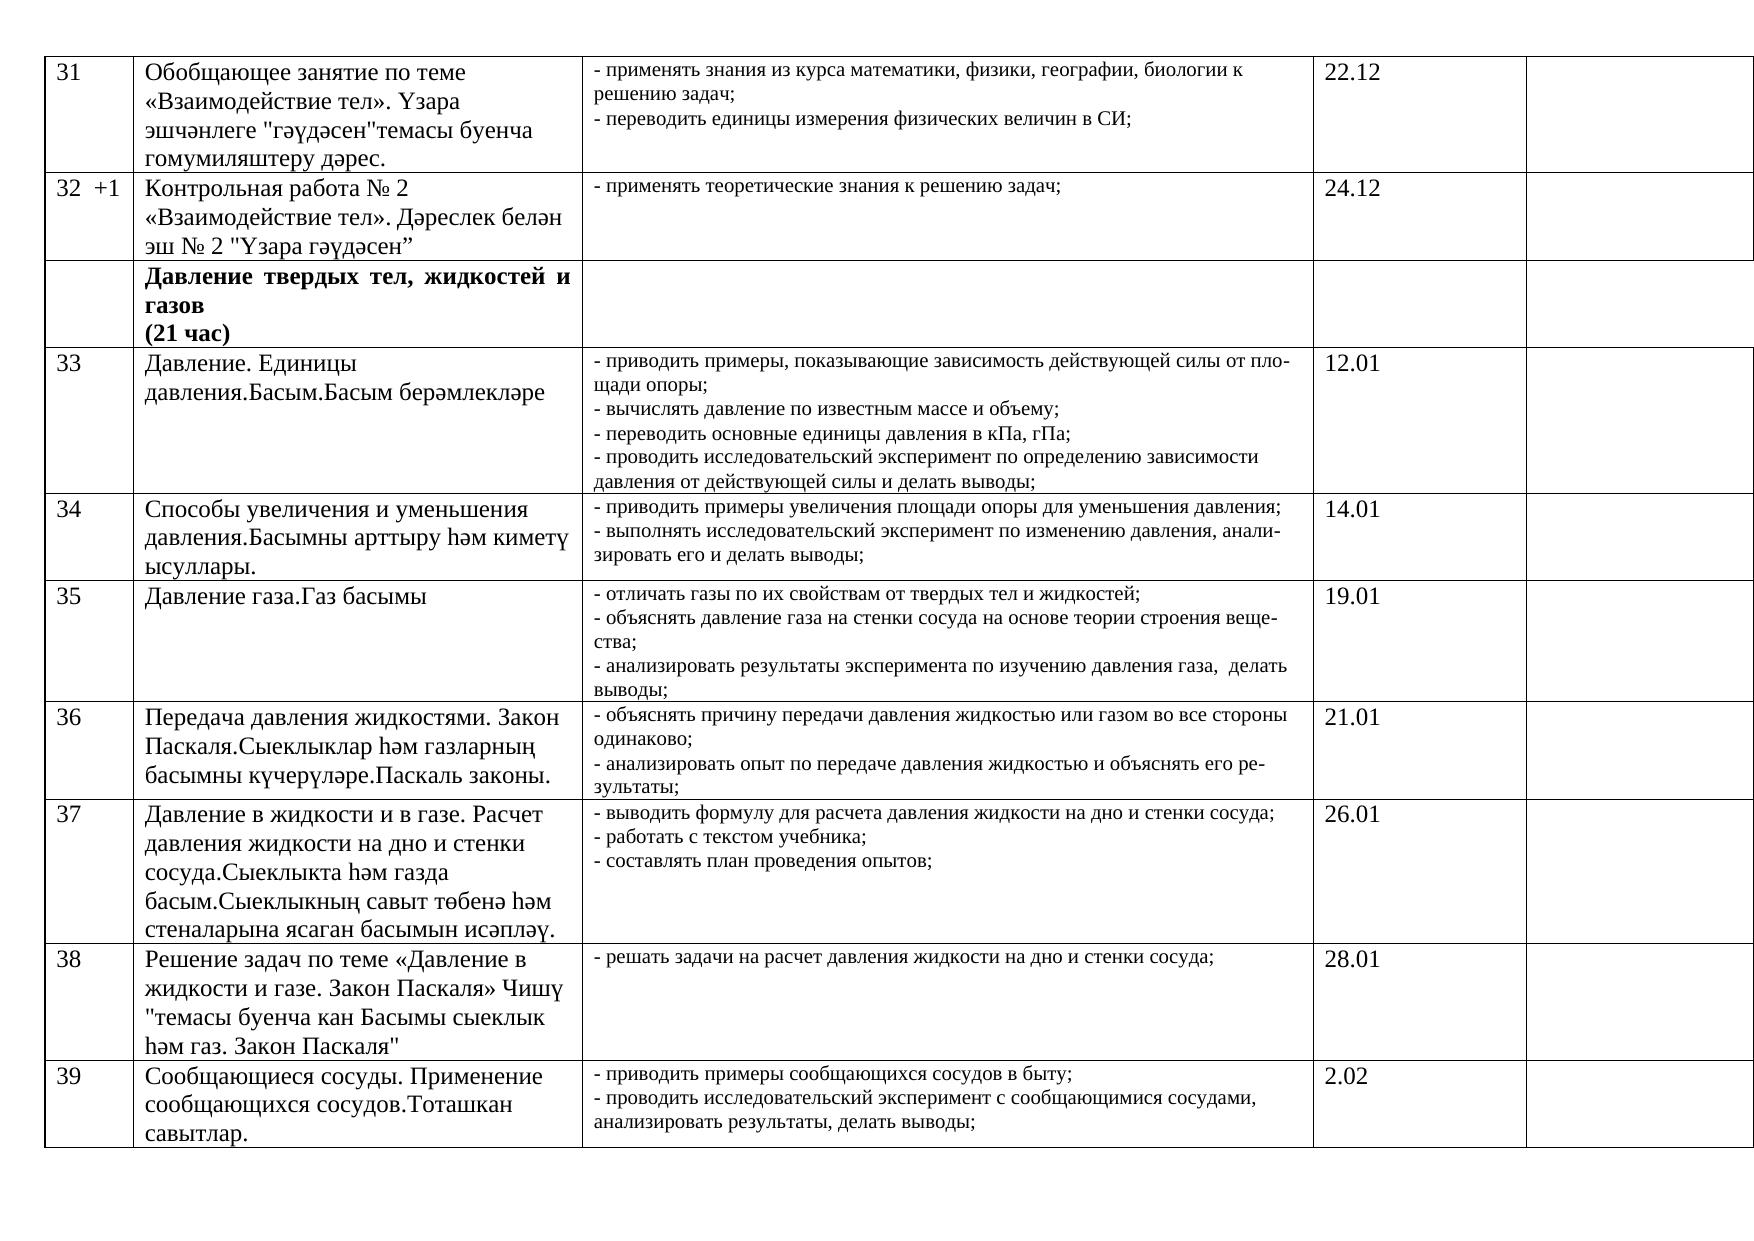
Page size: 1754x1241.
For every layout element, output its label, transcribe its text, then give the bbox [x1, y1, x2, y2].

table_cell - применять теоретические знания к решению задач; [583, 173, 1313, 260]
table_cell 37 [46, 800, 133, 943]
table_cell Передача давления жидкостями. Закон Паскаля.Сыеклыклар һәм газларның басымны күчерүләре.Паскаль законы. [134, 702, 582, 798]
table_cell [1314, 261, 1526, 347]
table_cell - выводить формулу для расчета давления жидкости на дно и стенки сосуда; - работать с текстом учебника; - составлять план проведения опытов; [583, 800, 1313, 943]
table_cell Способы увеличения и уменьшения давления.Басымны арттыру һәм киметү ысуллары. [134, 494, 582, 580]
table_cell 28.01 [1314, 944, 1526, 1060]
table_cell 38 [46, 944, 133, 1060]
table_cell [1527, 348, 1753, 493]
table_cell [1527, 1061, 1753, 1147]
table_cell Обобщающее занятие по теме «Взаимодействие тел». Үзара эшчәнлеге "гәүдәсен"темасы буенча гомумиляштеру дәрес. [134, 57, 582, 172]
table_cell - приводить примеры, показывающие зависимость действующей силы от площади опоры; - вычислять давление по известным массе и объему; - переводить основные единицы давления в кПа, гПа; - проводить исследовательский эксперимент по определению зависимости давления от действующей силы и делать выводы; [583, 348, 1313, 493]
table_cell [1527, 581, 1753, 701]
table_cell [46, 261, 133, 347]
table_cell [1527, 57, 1753, 172]
table_cell 34 [46, 494, 133, 580]
table_cell Давление твердых тел, жидкостей и газов (21 час) [134, 261, 582, 347]
table_cell [1527, 800, 1753, 943]
table_cell 14.01 [1314, 494, 1526, 580]
table_cell [583, 261, 1313, 347]
table_cell Давление. Единицы давления.Басым.Басым берәмлекләре [134, 348, 582, 493]
table_cell 12.01 [1314, 348, 1526, 493]
table_cell 35 [46, 581, 133, 701]
table_cell 39 [46, 1061, 133, 1147]
table_cell Давление в жидкости и в газе. Расчет давления жидкости на дно и стенки сосуда.Сыеклыкта һәм газда басым.Сыеклыкның савыт төбенә һәм стеналарына ясаган басымын исәпләү. [134, 800, 582, 943]
table_cell 21.01 [1314, 702, 1526, 798]
table_cell 26.01 [1314, 800, 1526, 943]
table_cell Сообщающиеся сосуды. Применение сообщающихся сосудов.Тоташкан савытлар. [134, 1061, 582, 1147]
table_cell 2.02 [1314, 1061, 1526, 1147]
table_cell 33 [46, 348, 133, 493]
table_cell Давление газа.Газ басымы [134, 581, 582, 701]
table_cell - применять знания из курса математики, физики, географии, биологии к решению задач; - переводить единицы измерения физических величин в СИ; [583, 57, 1313, 172]
table_cell [1527, 173, 1753, 260]
table_cell 32 +1 [46, 173, 133, 260]
table_cell - отличать газы по их свойствам от твердых тел и жидкостей; - объяснять давление газа на стенки сосуда на основе теории строения вещества; - анализировать результаты эксперимента по изучению давления газа, делать выводы; [583, 581, 1313, 701]
table_cell - приводить примеры увеличения площади опоры для уменьшения давления; - выполнять исследовательский эксперимент по изменению давления, анализировать его и делать выводы; [583, 494, 1313, 580]
table_cell 31 [46, 57, 133, 172]
table_cell 22.12 [1314, 57, 1526, 172]
table_cell 24.12 [1314, 173, 1526, 260]
table_cell [1527, 702, 1753, 798]
table_cell [1527, 494, 1753, 580]
table_cell Решение задач по теме «Давление в жидкости и газе. Закон Паскаля» Чишү "темасы буенча кан Басымы сыеклык һәм газ. Закон Паскаля" [134, 944, 582, 1060]
table_cell - решать задачи на расчет давления жидкости на дно и стенки сосуда; [583, 944, 1313, 1060]
table_cell 36 [46, 702, 133, 798]
table_cell - объяснять причину передачи давления жидкостью или газом во все стороны одинаково; - анализировать опыт по передаче давления жидкостью и объяснять его результаты; [583, 702, 1313, 798]
table_cell - приводить примеры сообщающихся сосудов в быту; - проводить исследовательский эксперимент с сообщающимися сосудами, анализировать результаты, делать выводы; [583, 1061, 1313, 1147]
table_cell 19.01 [1314, 581, 1526, 701]
table_cell Контрольная работа № 2 «Взаимодействие тел». Дәреслек белән эш № 2 "Үзара гәүдәсен” [134, 173, 582, 260]
table_cell [1527, 944, 1753, 1060]
